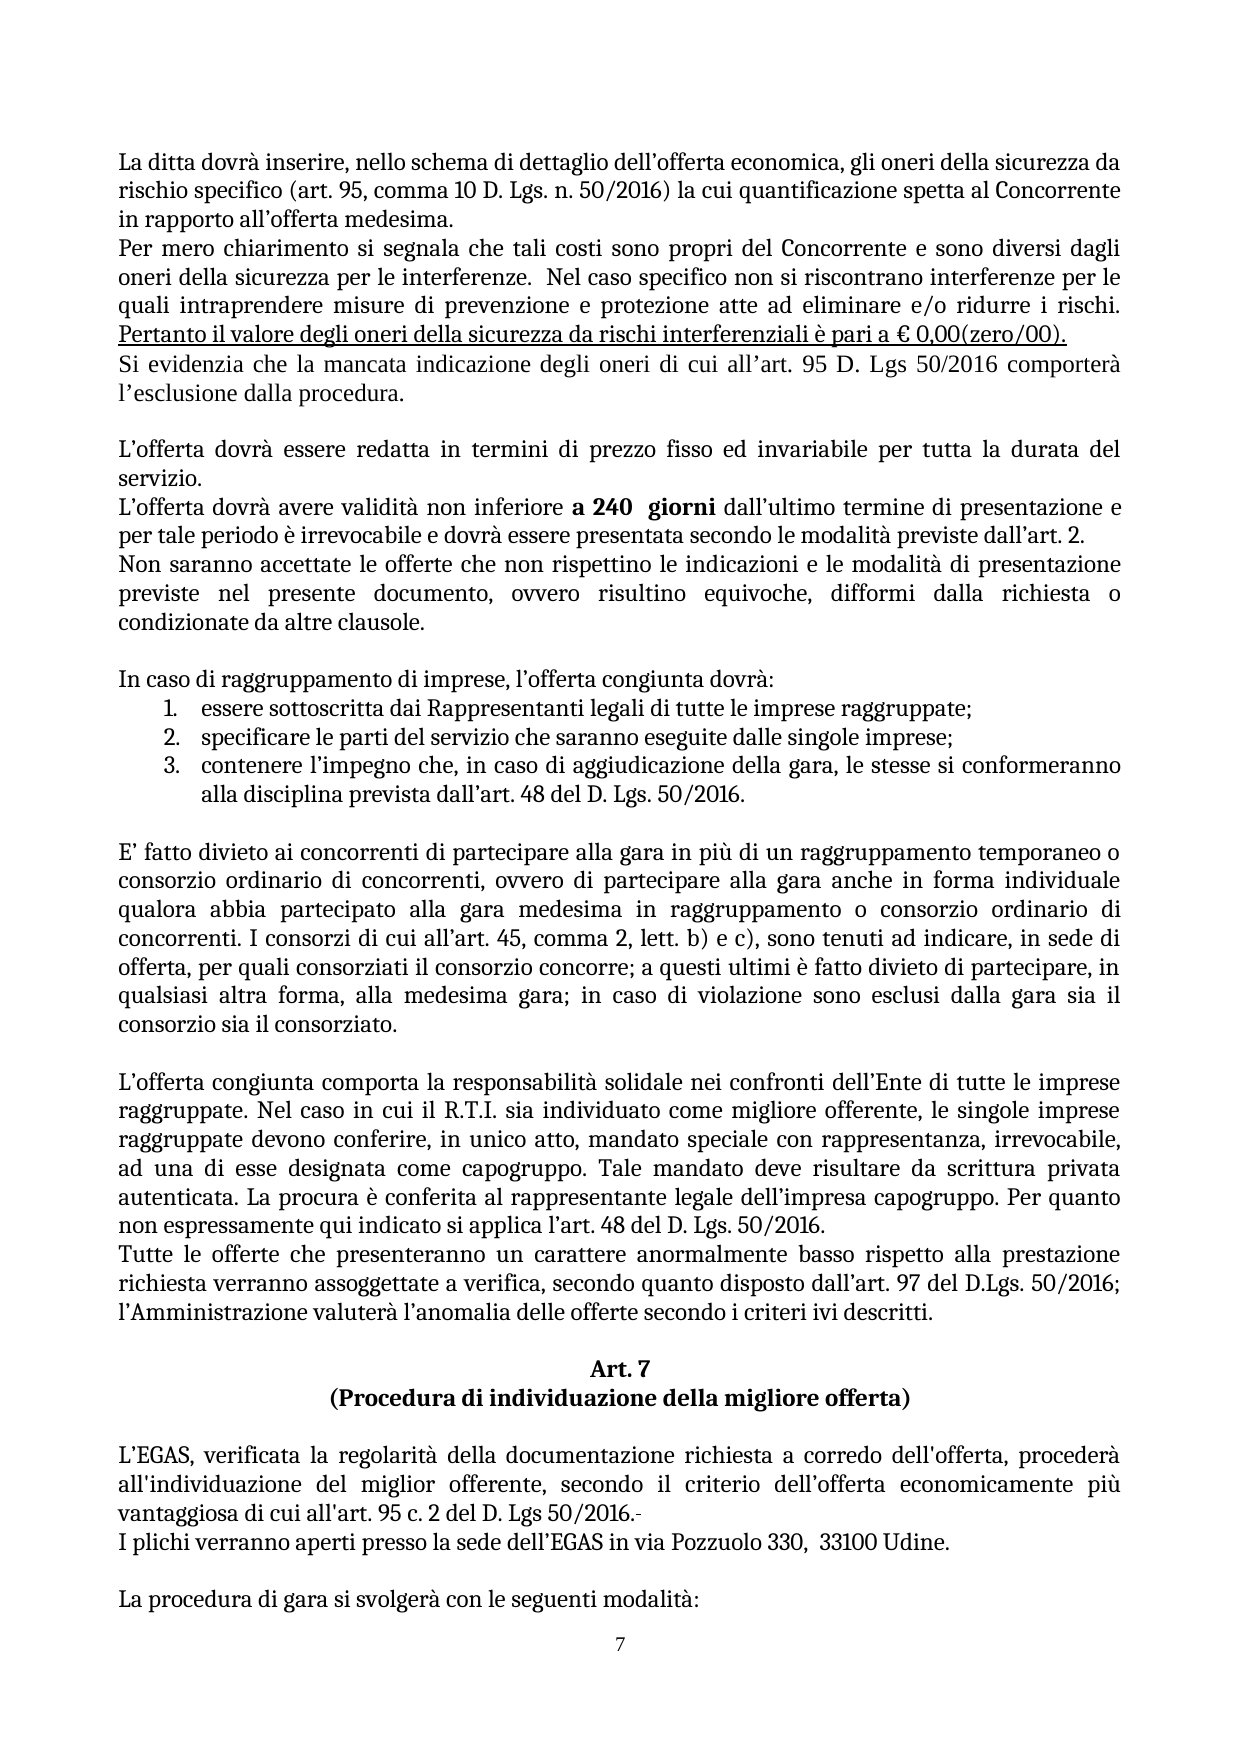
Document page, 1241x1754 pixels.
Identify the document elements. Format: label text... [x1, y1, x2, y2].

text In caso di raggruppamento di imprese, l’offerta congiunta dovrà: [118, 665, 1122, 694]
text E’ fatto divieto ai concorrenti di partecipare alla gara in più di un raggruppamento temporaneo o consorzio ordinario di concorrenti, ovvero di partecipare alla gara anche in forma individuale qualora abbia partecipato alla gara medesima in raggruppamento o consorzio ordinario di concorrenti. I consorzi di cui all’art. 45, comma 2, lett. b) e c), sono tenuti ad indicare, in sede di offerta, per quali consorziati il consorzio concorre; a questi ultimi è fatto divieto di partecipare, in qualsiasi altra forma, alla medesima gara; in caso di violazione sono esclusi dalla gara sia il consorzio sia il consorziato. [118, 838, 1122, 1039]
text La ditta dovrà inserire, nello schema di dettaglio dell’offerta economica, gli oneri della sicurezza da rischio specifico (art. 95, comma 10 D. Lgs. n. 50/2016) la cui quantificazione spetta al Concorrente in rapporto all’offerta medesima. [118, 148, 1122, 234]
text L’EGAS, verificata la regolarità della documentazione richiesta a corredo dell'offerta, procederà all'individuazione del miglior offerente, secondo il criterio dell’offerta economicamente più vantaggiosa di cui all'art. 95 c. 2 del D. Lgs 50/2016. [118, 1441, 1122, 1528]
list contenere l’impegno che, in caso di aggiudicazione della gara, le stesse si conformeranno alla disciplina prevista dall’art. 48 del D. Lgs. 50/2016. [163, 751, 1122, 809]
text Si evidenzia che la mancata indicazione degli oneri di cui all’art. 95 D. Lgs 50/2016 comporterà l’esclusione dalla procedura. [118, 349, 1122, 406]
text Tutte le offerte che presenteranno un carattere anormalmente basso rispetto alla prestazione richiesta verranno assoggettate a verifica, secondo quanto disposto dall’art. 97 del D.Lgs. 50/2016; l’Amministrazione valuterà l’anomalia delle offerte secondo i criteri ivi descritti. [118, 1240, 1122, 1326]
text Per mero chiarimento si segnala che tali costi sono propri del Concorrente e sono diversi dagli oneri della sicurezza per le interferenze. Nel caso specifico non si riscontrano interferenze per le quali intraprendere misure di prevenzione e protezione atte ad eliminare e/o ridurre i rischi. Pertanto il valore degli oneri della sicurezza da rischi interferenziali è pari a € 0,00(zero/00). [118, 234, 1122, 349]
text I plichi verranno aperti presso la sede dell’EGAS in via Pozzuolo 330, 33100 Udine. [118, 1528, 1122, 1556]
text Art. 7 [118, 1355, 1122, 1384]
text (Procedura di individuazione della migliore offerta) [118, 1384, 1122, 1413]
text L’offerta congiunta comporta la responsabilità solidale nei confronti dell’Ente di tutte le imprese raggruppate. Nel caso in cui il R.T.I. sia individuato come migliore offerente, le singole imprese raggruppate devono conferire, in unico atto, mandato speciale con rappresentanza, irrevocabile, ad una di esse designata come capogruppo. Tale mandato deve risultare da scrittura privata autenticata. La procura è conferita al rappresentante legale dell’impresa capogruppo. Per quanto non espressamente qui indicato si applica l’art. 48 del D. Lgs. 50/2016. [118, 1068, 1122, 1240]
list specificare le parti del servizio che saranno eseguite dalle singole imprese; [163, 723, 1122, 751]
list essere sottoscritta dai Rappresentanti legali di tutte le imprese raggruppate; [163, 694, 1122, 723]
text Non saranno accettate le offerte che non rispettino le indicazioni e le modalità di presentazione previste nel presente documento, ovvero risultino equivoche, difformi dalla richiesta o condizionate da altre clausole. [118, 550, 1122, 636]
text L’offerta dovrà essere redatta in termini di prezzo fisso ed invariabile per tutta la durata del servizio. [118, 435, 1122, 493]
text L’offerta dovrà avere validità non inferiore a 240 giorni dall’ultimo termine di presentazione e per tale periodo è irrevocabile e dovrà essere presentata secondo le modalità previste dall’art. 2. [118, 493, 1122, 550]
text La procedura di gara si svolgerà con le seguenti modalità: [118, 1585, 1122, 1614]
